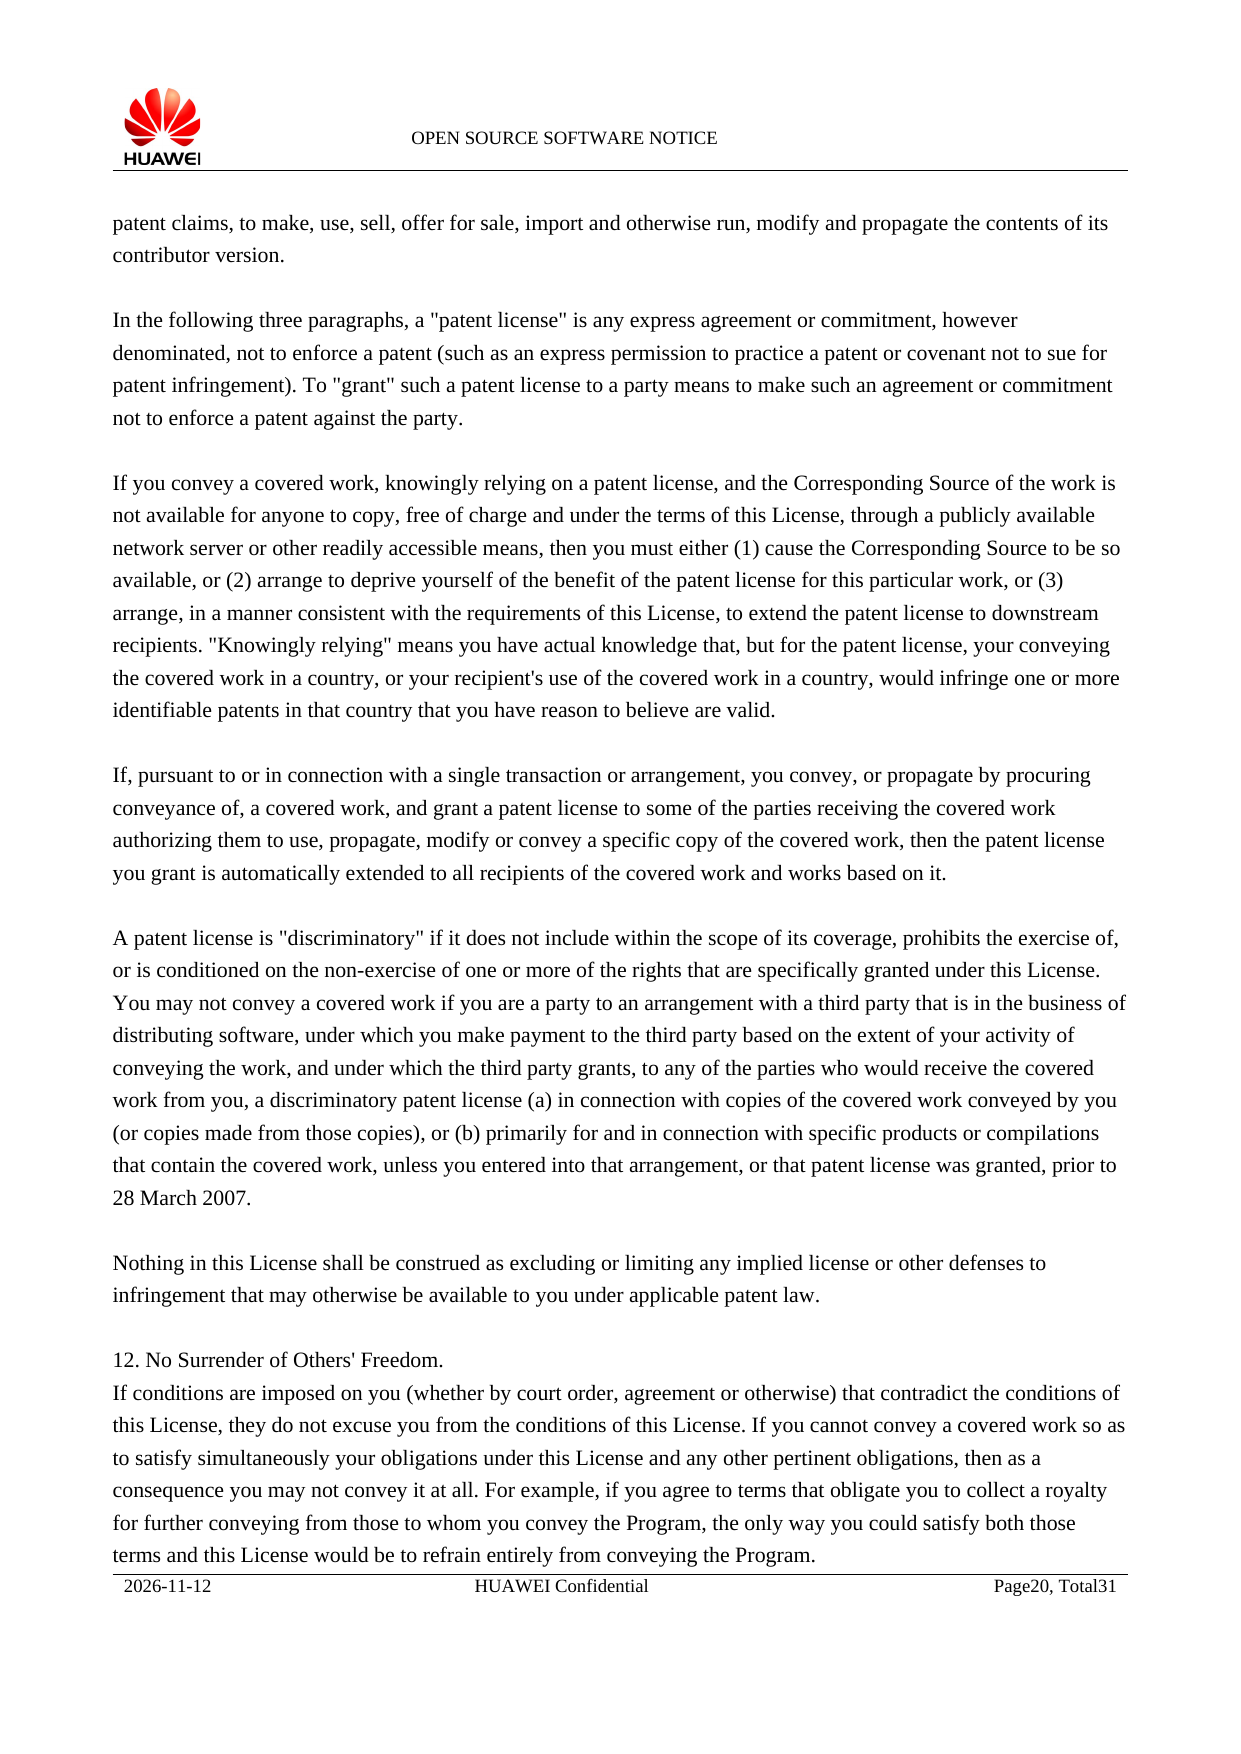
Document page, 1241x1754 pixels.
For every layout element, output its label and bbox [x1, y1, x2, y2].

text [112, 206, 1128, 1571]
picture [124, 88, 201, 165]
